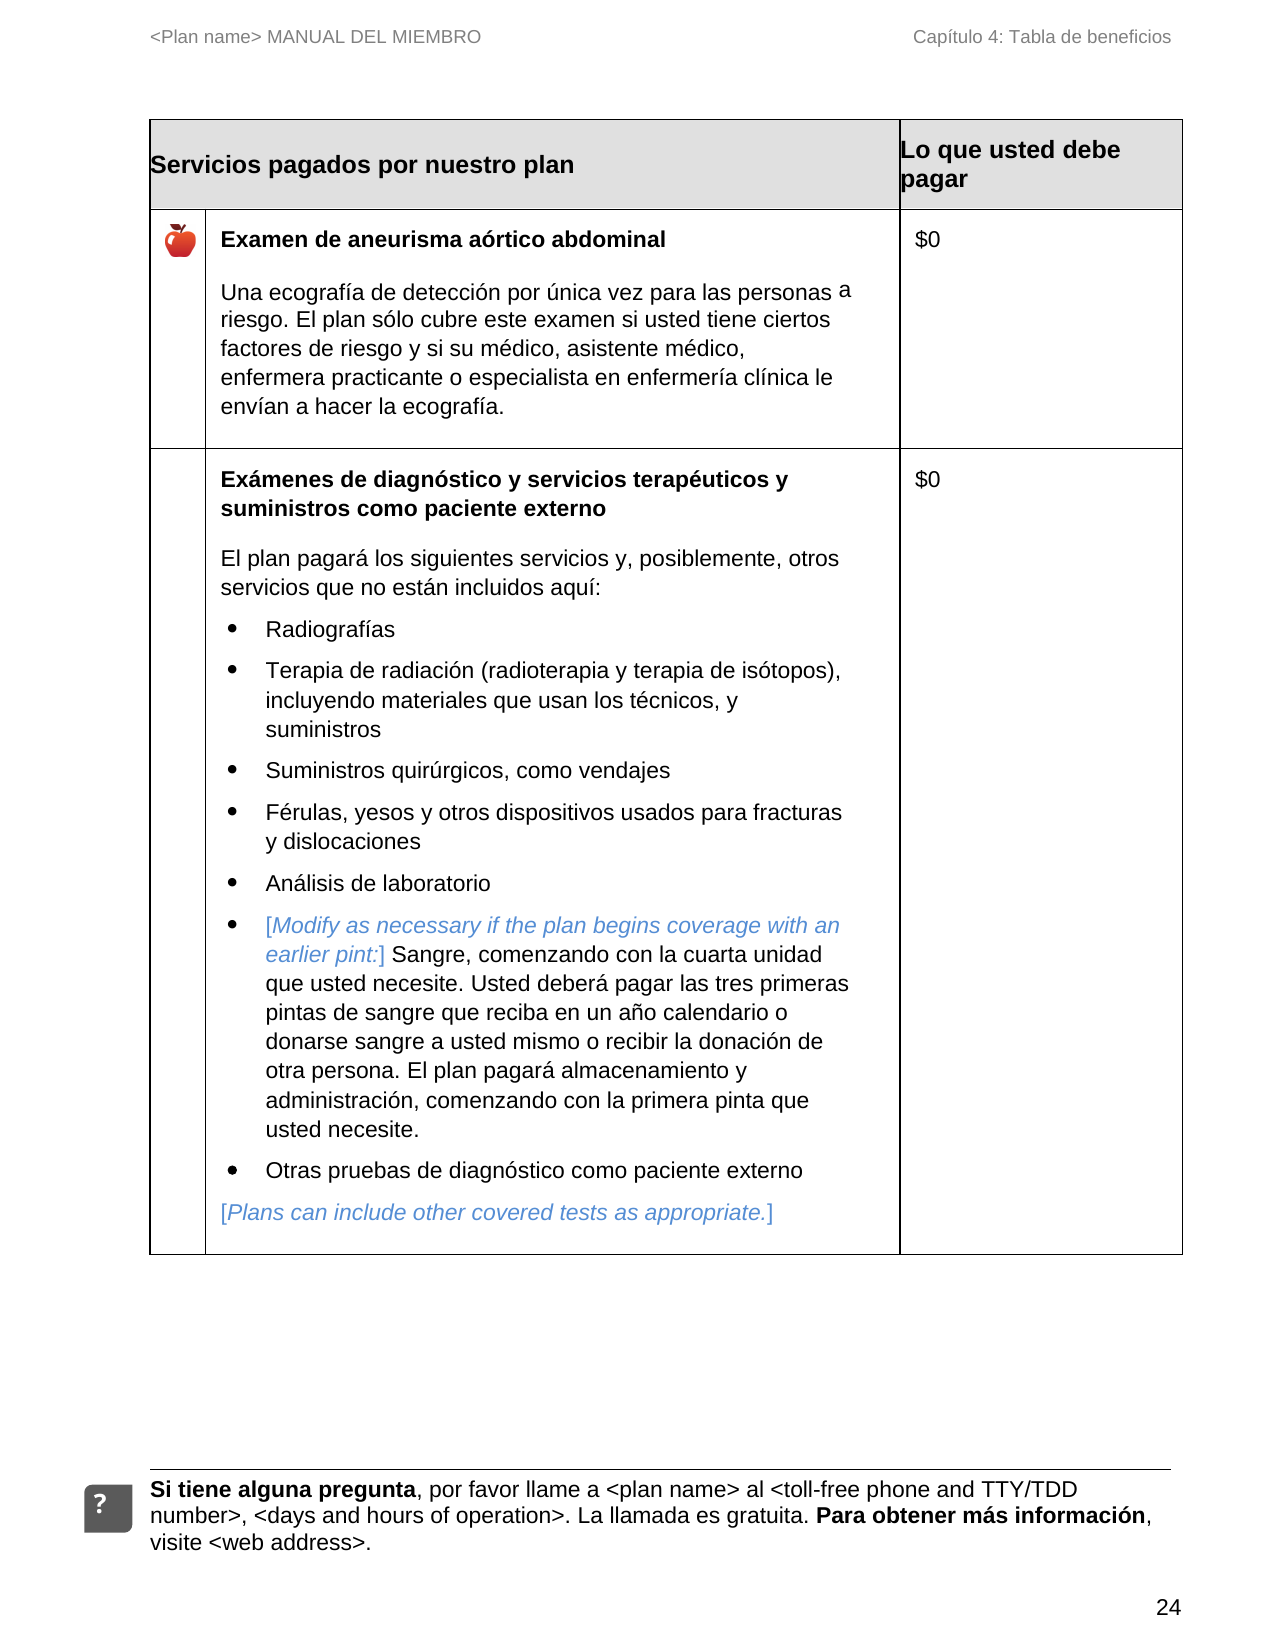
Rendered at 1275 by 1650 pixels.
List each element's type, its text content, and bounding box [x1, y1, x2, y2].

table_cell Examen de aneurisma aórtico abdominal Una ecografía de detección por única vez para las personas a riesgo. El plan sólo cubre este examen si usted tiene ciertos factores de riesgo y si su médico, asistente médico, enfermera practicante o especialista en enfermería clínica le envían a hacer la ecografía. [206, 210, 899, 448]
table_cell Exámenes de diagnóstico y servicios terapéuticos y suministros como paciente externo El plan pagará los siguientes servicios y, posiblemente, otros servicios que no están incluidos aquí: Radiografías Terapia de radiación (radioterapia y terapia de isótopos), incluyendo materiales que usan los técnicos, y suministros Suministros quirúrgicos, como vendajes Férulas, yesos y otros dispositivos usados para fracturas y dislocaciones Análisis de laboratorio [Modify as necessary if the plan begins coverage with an earlier pint:] Sangre, comenzando con la cuarta unidad que usted necesite. Usted deberá pagar las tres primeras pintas de sangre que reciba en un año calendario o donarse sangre a usted mismo o recibir la donación de otra persona. El plan pagará almacenamiento y administración, comenzando con la primera pinta que usted necesite. Otras pruebas de diagnóstico como paciente externo [Plans can include other covered tests as appropriate.] [206, 449, 899, 1254]
table_header Lo que usted debe pagar [901, 120, 1182, 208]
table_cell $0 [901, 449, 1182, 1254]
table_header Servicios pagados por nuestro plan [151, 120, 899, 208]
table_cell $0 [901, 210, 1182, 448]
picture [165, 224, 196, 257]
table_cell [151, 210, 205, 448]
table_cell [151, 449, 205, 1254]
